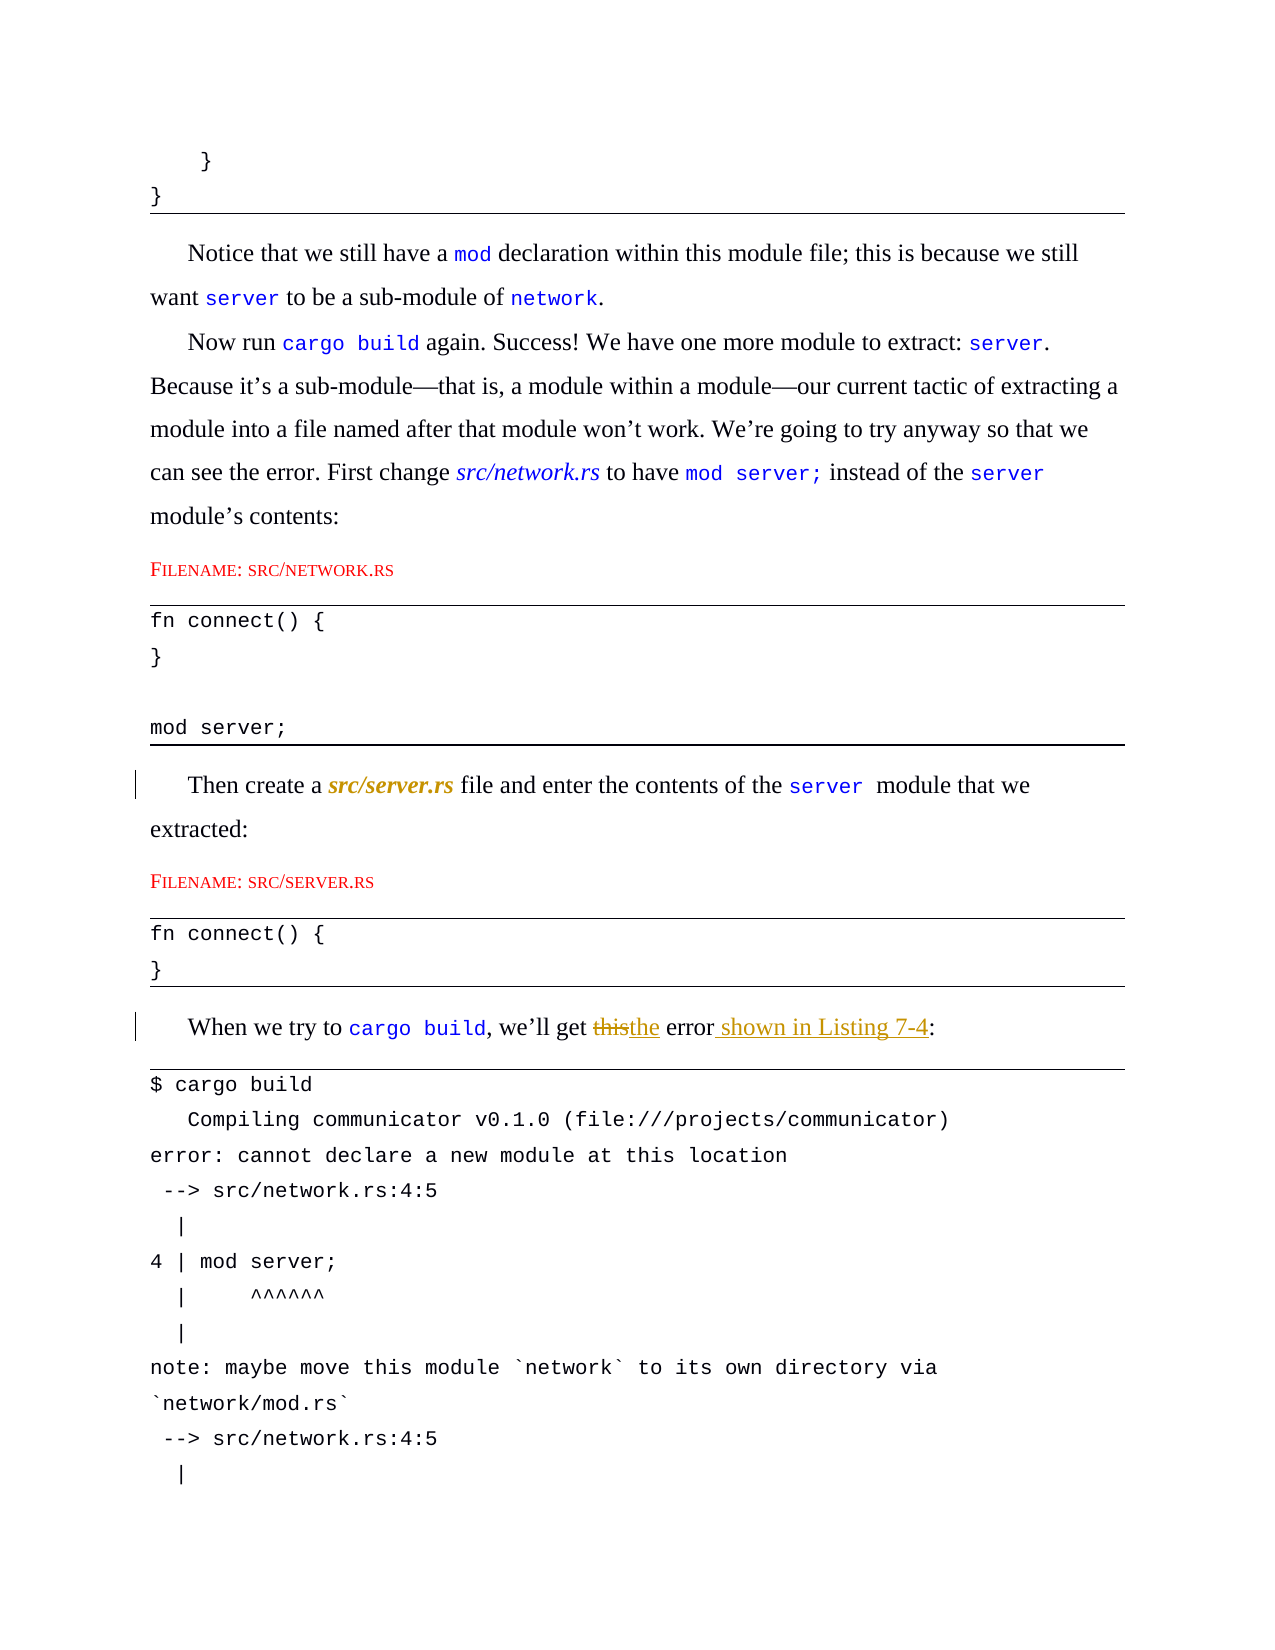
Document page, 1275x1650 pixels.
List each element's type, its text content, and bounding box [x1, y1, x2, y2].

text } [150, 150, 1125, 174]
text --> src/network.rs:4:5 [150, 1180, 1125, 1204]
text } [150, 958, 1125, 986]
text 4 | mod server; [150, 1251, 1125, 1274]
text --> src/network.rs:4:5 [150, 1428, 1125, 1452]
text Then create a src/server.rs file and enter the contents of the server module that we extracted: [150, 770, 1125, 842]
text Notice that we still have a mod declaration within this module file; this is because we still want server to be a sub-module of network. [150, 238, 1125, 312]
text Filename: src/network.rs [150, 557, 1125, 581]
text Compiling communicator v0.1.0 (file:///projects/communicator) [150, 1109, 1125, 1133]
text | ^^^^^^ [150, 1286, 1125, 1310]
text When we try to cargo build, we’ll get error: [150, 1012, 1125, 1041]
text fn connect() { [150, 606, 1125, 634]
text mod server; [150, 717, 1125, 744]
text note: maybe move this module `network` to its own directory via `network/mod.rs` [150, 1357, 1125, 1416]
text $ cargo build [150, 1070, 1125, 1097]
text fn connect() { [150, 919, 1125, 947]
text } [150, 646, 1125, 669]
text | [150, 1215, 1125, 1239]
text | [150, 1463, 1125, 1487]
text } [150, 185, 1125, 213]
text Now run cargo build again. Success! We have one more module to extract: server. Because it’s a sub-module—that is, a module within a module—our current tactic of extracting a module into a file named after that module won’t work. We’re going to try anyway so that we can see the error. First change src/network.rs to have mod server; instead of the server module’s contents: [150, 327, 1125, 530]
text error: cannot declare a new module at this location [150, 1144, 1125, 1168]
text Filename: src/server.rs [150, 869, 1125, 893]
text | [150, 1322, 1125, 1345]
